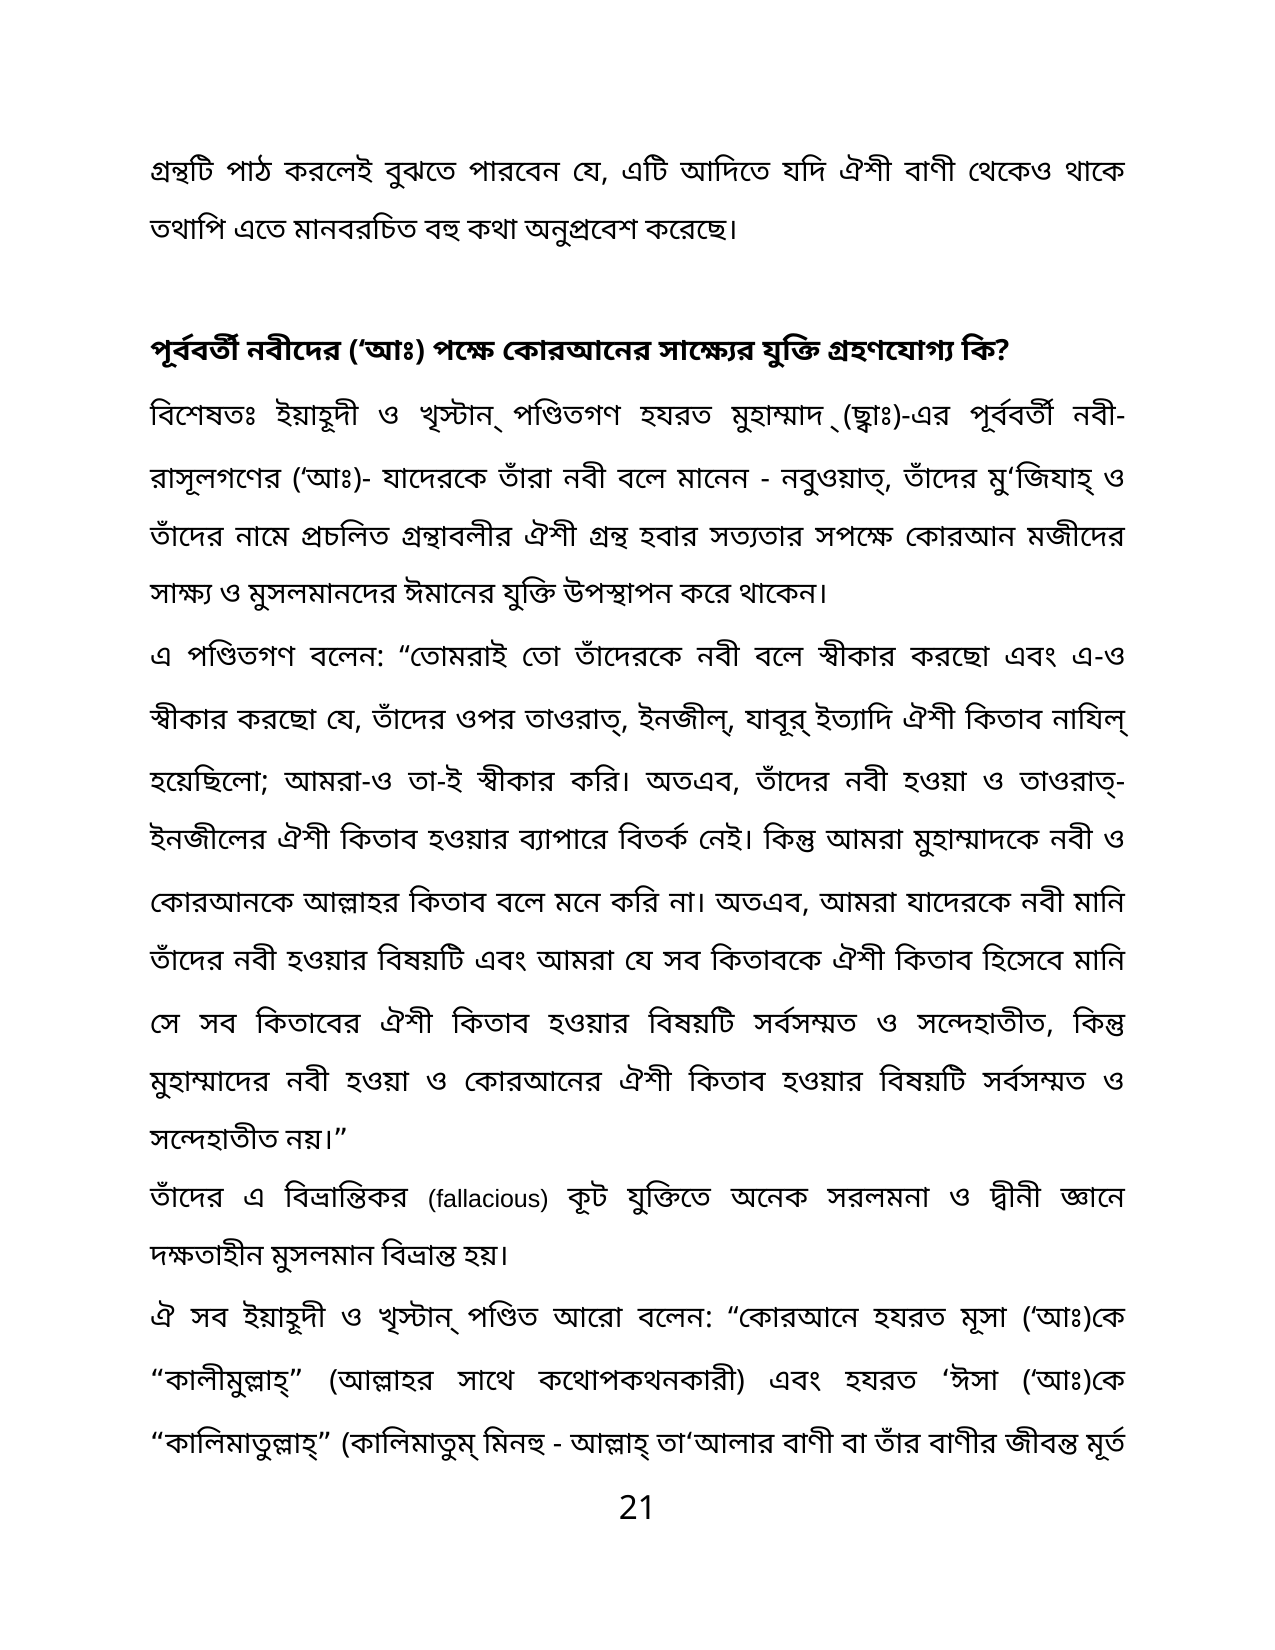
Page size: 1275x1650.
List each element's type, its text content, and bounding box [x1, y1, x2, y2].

text তাঁদের এ বিভ্রান্তিকর (fallacious) কূট যুক্তিতে অনেক সরলমনা ও দ্বীনী জ্ঞানে দক্ষতাহীন মুসলমান বিভ্রান্ত হয়। [150, 1181, 1125, 1277]
text এ পণ্ডিতগণ বলেন: “তোমরাই তো তাঁদেরকে নবী বলে স্বীকার করছো এবং এ-ও স্বীকার করছো যে, তাঁদের ওপর তাওরাত্, ইনজীল্, যাবূর্ ইত্যাদি ঐশী কিতাব নাযিল্ হয়েছিলো; আমরা-ও তা-ই স্বীকার করি। অতএব, তাঁদের নবী হওয়া ও তাওরাত্-ইনজীলের ঐশী কিতাব হওয়ার ব্যাপারে বিতর্ক নেই। কিন্তু আমরা মুহাম্মাদকে নবী ও কোরআনকে আল্লাহর কিতাব বলে মনে করি না। অতএব, আমরা যাদেরকে নবী মানি তাঁদের নবী হওয়ার বিষয়টি এবং আমরা যে সব কিতাবকে ঐশী কিতাব হিসেবে মানি সে সব কিতাবের ঐশী কিতাব হওয়ার বিষয়টি সর্বসম্মত ও সন্দেহাতীত, কিন্তু মুহাম্মাদের নবী হওয়া ও কোরআনের ঐশী কিতাব হওয়ার বিষয়টি সর্বসম্মত ও সন্দেহাতীত নয়।” [150, 635, 1125, 1161]
text বিশেষতঃ ইয়াহূদী ও খৃস্টান্ পণ্ডিতগণ হযরত মুহাম্মাদ্ (ছ্বাঃ)-এর পূর্ববর্তী নবী-রাসূলগণের (‘আঃ)- যাদেরকে তাঁরা নবী বলে মানেন - নবুওয়াত্, তাঁদের মু‘জিযাহ্ ও তাঁদের নামে প্রচলিত গ্রন্থাবলীর ঐশী গ্রন্থ হবার সত্যতার সপক্ষে কোরআন মজীদের সাক্ষ্য ও মুসলমানদের ঈমানের যুক্তি উপস্থাপন করে থাকেন। [150, 394, 1125, 616]
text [150, 1297, 1125, 1465]
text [150, 150, 1125, 251]
text পূর্ববর্তী নবীদের (‘আঃ) পক্ষে কোরআনের সাক্ষ্যের যুক্তি গ্রহণযোগ্য কি? [150, 330, 1125, 373]
